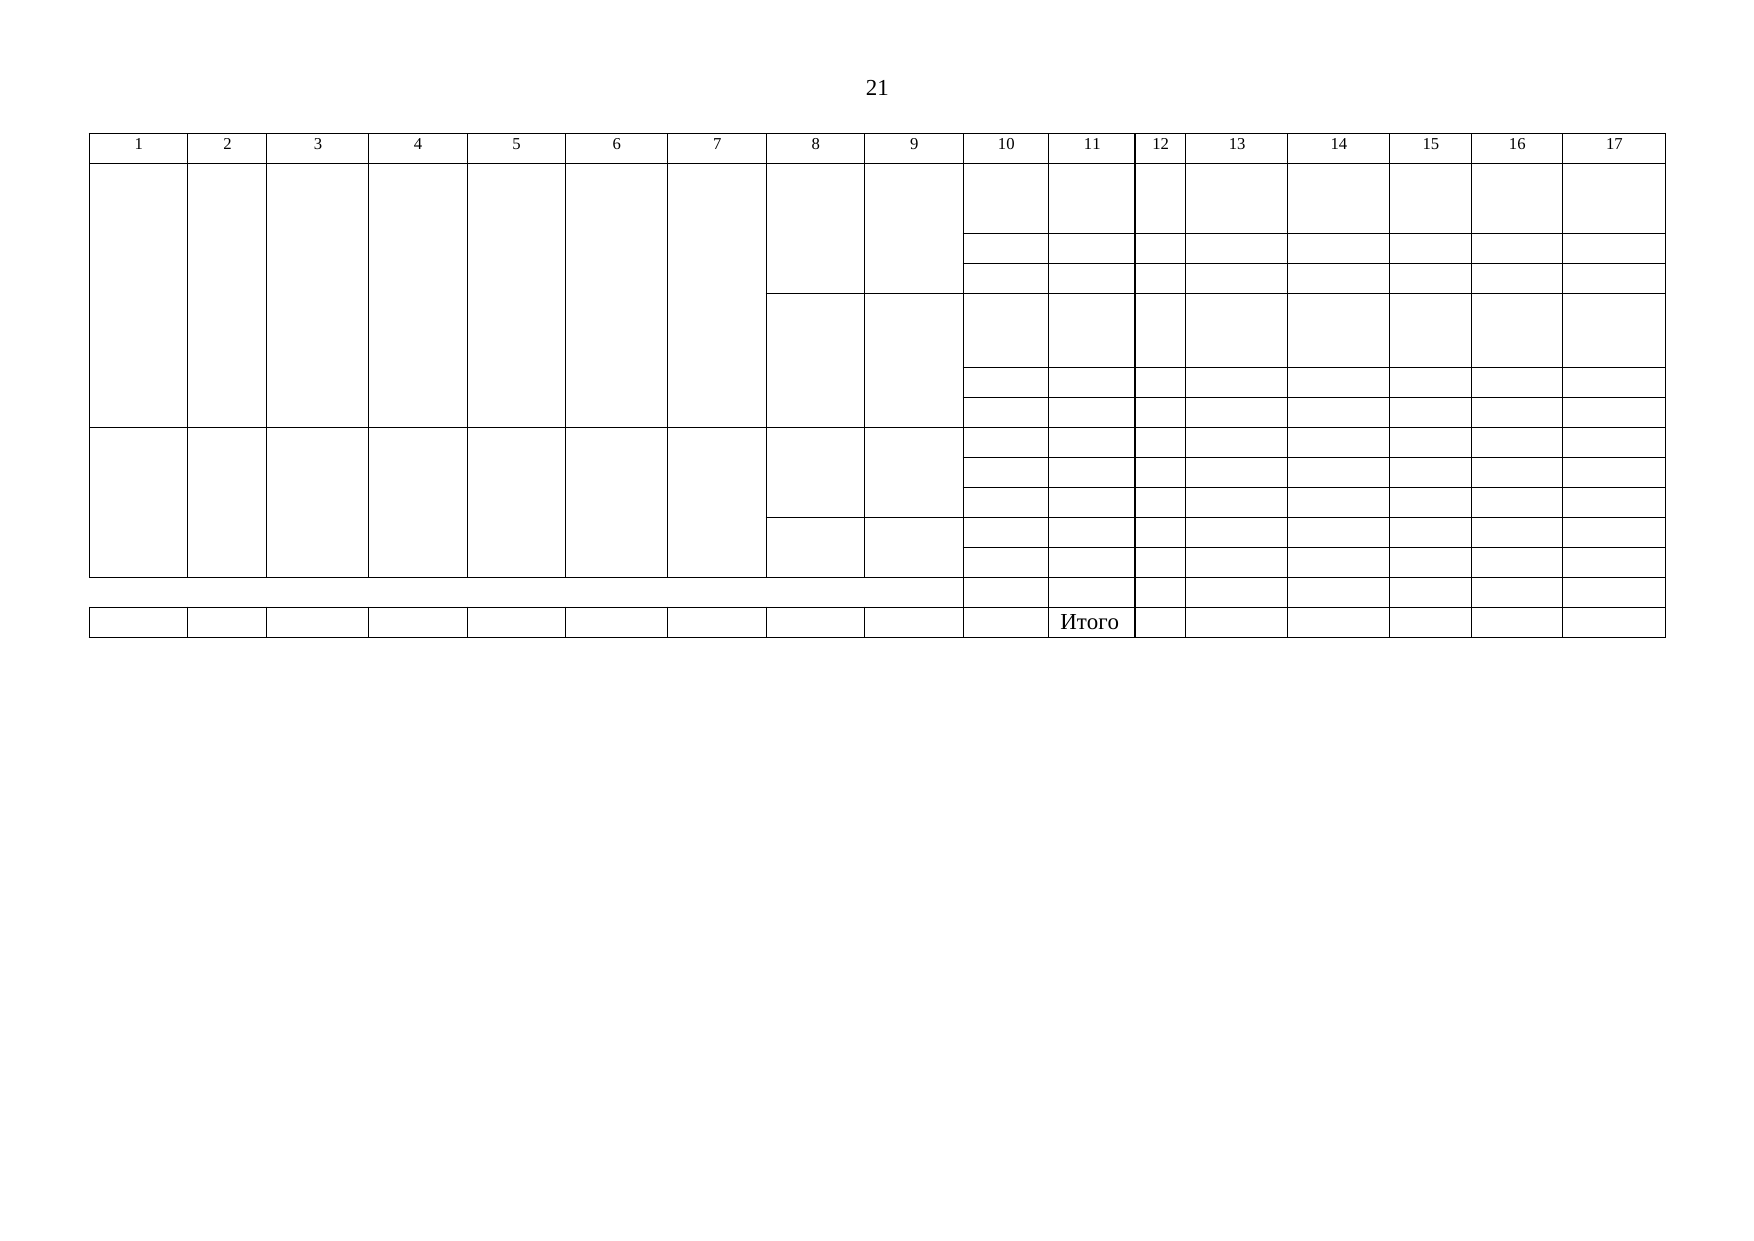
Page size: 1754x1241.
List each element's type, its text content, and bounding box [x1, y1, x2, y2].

table_cell 17 [1563, 134, 1665, 163]
table_cell [1472, 428, 1562, 457]
table_cell [188, 428, 266, 577]
table_cell 5 [468, 134, 565, 163]
table_cell [1136, 398, 1185, 427]
table_cell [865, 608, 963, 637]
table_cell [1288, 578, 1389, 607]
table_cell [1186, 578, 1287, 607]
table_cell 11 [1049, 134, 1134, 163]
table_cell [1288, 608, 1389, 637]
table_cell [1472, 548, 1562, 577]
table_cell [767, 428, 864, 517]
table_cell 6 [566, 134, 667, 163]
table_cell [1472, 294, 1562, 367]
table_cell [468, 164, 565, 427]
table_cell [1049, 294, 1134, 367]
table_cell [668, 608, 766, 637]
table_cell [188, 164, 266, 427]
table_cell [767, 294, 864, 427]
table_cell [566, 608, 667, 637]
table_cell 1 [90, 134, 187, 163]
table_cell [1186, 368, 1287, 397]
table_cell [1390, 608, 1471, 637]
table_cell 7 [668, 134, 766, 163]
table_cell [1136, 578, 1185, 607]
table_cell [1288, 234, 1389, 263]
table_cell [1563, 608, 1665, 637]
table_cell [964, 548, 1048, 577]
table_cell [1288, 164, 1389, 233]
table_cell [1472, 518, 1562, 547]
table_cell 13 [1186, 134, 1287, 163]
table_cell [865, 518, 963, 577]
table_cell [1563, 368, 1665, 397]
table_cell [964, 398, 1048, 427]
table_cell [1136, 608, 1185, 637]
table_cell [1563, 578, 1665, 607]
table_cell [1049, 264, 1134, 293]
table_cell [1288, 264, 1389, 293]
table_cell [90, 608, 187, 637]
table_cell [1049, 518, 1134, 547]
table_cell 12 [1136, 134, 1185, 163]
table_cell [1472, 234, 1562, 263]
table_cell [369, 428, 467, 577]
table_cell [668, 164, 766, 427]
table_cell [1472, 578, 1562, 607]
table_cell [1472, 264, 1562, 293]
table_cell [1136, 548, 1185, 577]
table_cell [964, 234, 1048, 263]
table_cell [1049, 548, 1134, 577]
table_cell [1186, 488, 1287, 517]
table_cell [1472, 458, 1562, 487]
table_cell [1390, 164, 1471, 233]
table_cell [1186, 458, 1287, 487]
table_cell [369, 608, 467, 637]
table_cell [1472, 608, 1562, 637]
table_cell [1472, 368, 1562, 397]
table_cell [1563, 488, 1665, 517]
table_cell [1390, 518, 1471, 547]
table_cell [90, 428, 187, 577]
table_cell [1563, 398, 1665, 427]
table_cell [1136, 458, 1185, 487]
table_cell [1186, 234, 1287, 263]
table_cell [1049, 398, 1134, 427]
table_cell [1563, 548, 1665, 577]
table_cell [1288, 548, 1389, 577]
table_cell [188, 608, 266, 637]
table_cell 10 [964, 134, 1048, 163]
table_cell [468, 608, 565, 637]
table_cell [668, 428, 766, 577]
table_cell [1390, 398, 1471, 427]
table_cell [964, 164, 1048, 233]
table_cell [1049, 428, 1134, 457]
table_cell [964, 264, 1048, 293]
table_cell [1136, 234, 1185, 263]
table_cell [1390, 488, 1471, 517]
table_cell [1186, 294, 1287, 367]
table_cell [767, 518, 864, 577]
table_cell [1563, 164, 1665, 233]
table_cell 4 [369, 134, 467, 163]
table_cell [964, 518, 1048, 547]
table_cell [1136, 368, 1185, 397]
table_cell [1288, 294, 1389, 367]
table_cell 14 [1288, 134, 1389, 163]
table_cell [1390, 264, 1471, 293]
table_cell [964, 608, 1048, 637]
table_cell [1136, 488, 1185, 517]
table_cell 8 [767, 134, 864, 163]
table_cell [1390, 368, 1471, 397]
table_cell [1288, 428, 1389, 457]
table_cell [1136, 294, 1185, 367]
table_cell [1049, 164, 1134, 233]
table_cell 9 [865, 134, 963, 163]
table_cell [1390, 458, 1471, 487]
table_cell [1136, 428, 1185, 457]
table_cell [1186, 264, 1287, 293]
table_cell [566, 428, 667, 577]
table_cell [468, 428, 565, 577]
table_cell [1390, 294, 1471, 367]
table_cell [767, 608, 864, 637]
table_cell Итого [1049, 608, 1134, 637]
table_cell [566, 164, 667, 427]
table_cell [1136, 264, 1185, 293]
table_cell [1186, 428, 1287, 457]
table_cell [90, 164, 187, 427]
table_cell [1186, 164, 1287, 233]
table_cell [1288, 368, 1389, 397]
table_cell [1390, 578, 1471, 607]
table_cell [964, 428, 1048, 457]
table_cell [1049, 368, 1134, 397]
table_cell 2 [188, 134, 266, 163]
table_cell [1390, 428, 1471, 457]
table_cell 15 [1390, 134, 1471, 163]
table_cell [1186, 548, 1287, 577]
table_cell [1472, 488, 1562, 517]
table_cell [1390, 234, 1471, 263]
table_cell [964, 578, 1048, 607]
table_cell [1288, 458, 1389, 487]
table_cell [1563, 234, 1665, 263]
table_cell [1136, 518, 1185, 547]
table_cell [1563, 294, 1665, 367]
table_cell [1049, 578, 1134, 607]
table_cell [1288, 518, 1389, 547]
table_cell [369, 164, 467, 427]
table_cell [1472, 398, 1562, 427]
table_cell [267, 428, 368, 577]
table_cell 3 [267, 134, 368, 163]
table_cell [964, 458, 1048, 487]
table_cell [964, 294, 1048, 367]
table_cell [1049, 488, 1134, 517]
table_cell [1186, 608, 1287, 637]
table_cell [1563, 518, 1665, 547]
table_cell [1288, 488, 1389, 517]
table_cell [1186, 398, 1287, 427]
table_cell [1563, 458, 1665, 487]
table_cell [267, 164, 368, 427]
table_cell [1049, 234, 1134, 263]
table_cell [865, 428, 963, 517]
table_cell [267, 608, 368, 637]
table_cell [1472, 164, 1562, 233]
table_cell [1186, 518, 1287, 547]
table_cell [865, 294, 963, 427]
table_cell [964, 368, 1048, 397]
table_cell [1049, 458, 1134, 487]
table_cell [1390, 548, 1471, 577]
table_cell [1136, 164, 1185, 233]
table_cell [1563, 264, 1665, 293]
table_cell [964, 488, 1048, 517]
table_cell [1563, 428, 1665, 457]
table_cell [767, 164, 864, 293]
table_cell 16 [1472, 134, 1562, 163]
table_cell [865, 164, 963, 293]
table_cell [1288, 398, 1389, 427]
